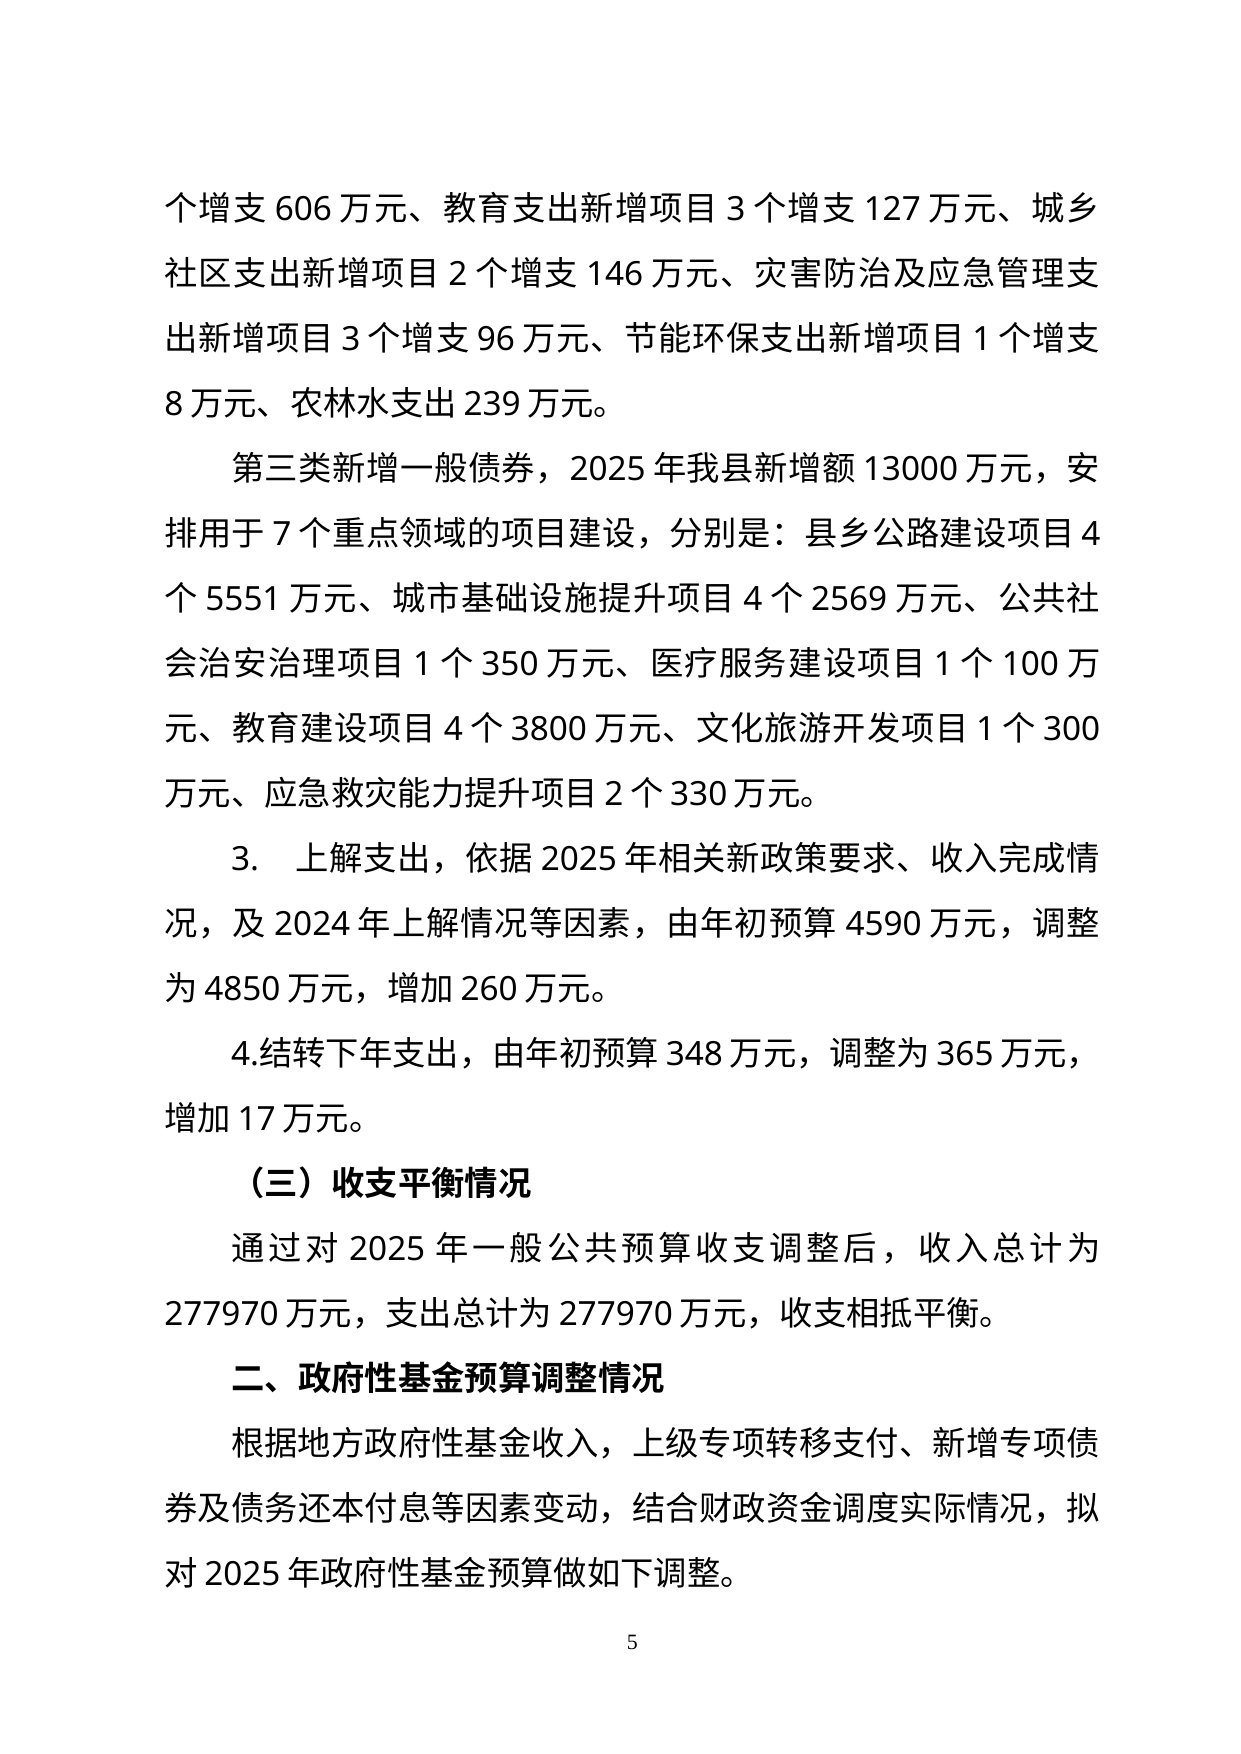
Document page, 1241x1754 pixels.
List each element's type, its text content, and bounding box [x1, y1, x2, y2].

text 二、政府性基金预算调整情况 [164, 1344, 1100, 1409]
list 4.结转下年支出，由年初预算348万元，调整为365万元，增加17万元。 [164, 1019, 1100, 1149]
text 根据地方政府性基金收入，上级专项转移支付、新增专项债券及债务还本付息等因素变动，结合财政资金调度实际情况，拟对2025年政府性基金预算做如下调整。 [164, 1409, 1100, 1604]
list （三）收支平衡情况 [164, 1149, 1100, 1214]
text 第三类新增一般债券，2025年我县新增额13000万元，安排用于7个重点领域的项目建设，分别是：县乡公路建设项目4个5551万元、城市基础设施提升项目4个2569万元、公共社会治安治理项目1个350万元、医疗服务建设项目1个100万元、教育建设项目4个3800万元、文化旅游开发项目1个300万元、应急救灾能力提升项目2个330万元。 [164, 434, 1100, 824]
text 通过对2025年一般公共预算收支调整后，收入总计为277970万元，支出总计为277970万元，收支相抵平衡。 [164, 1214, 1100, 1344]
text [164, 174, 1100, 434]
list 上解支出，依据2025年相关新政策要求、收入完成情况，及2024年上解情况等因素，由年初预算4590万元，调整为4850万元，增加260万元。 [164, 824, 1100, 1019]
